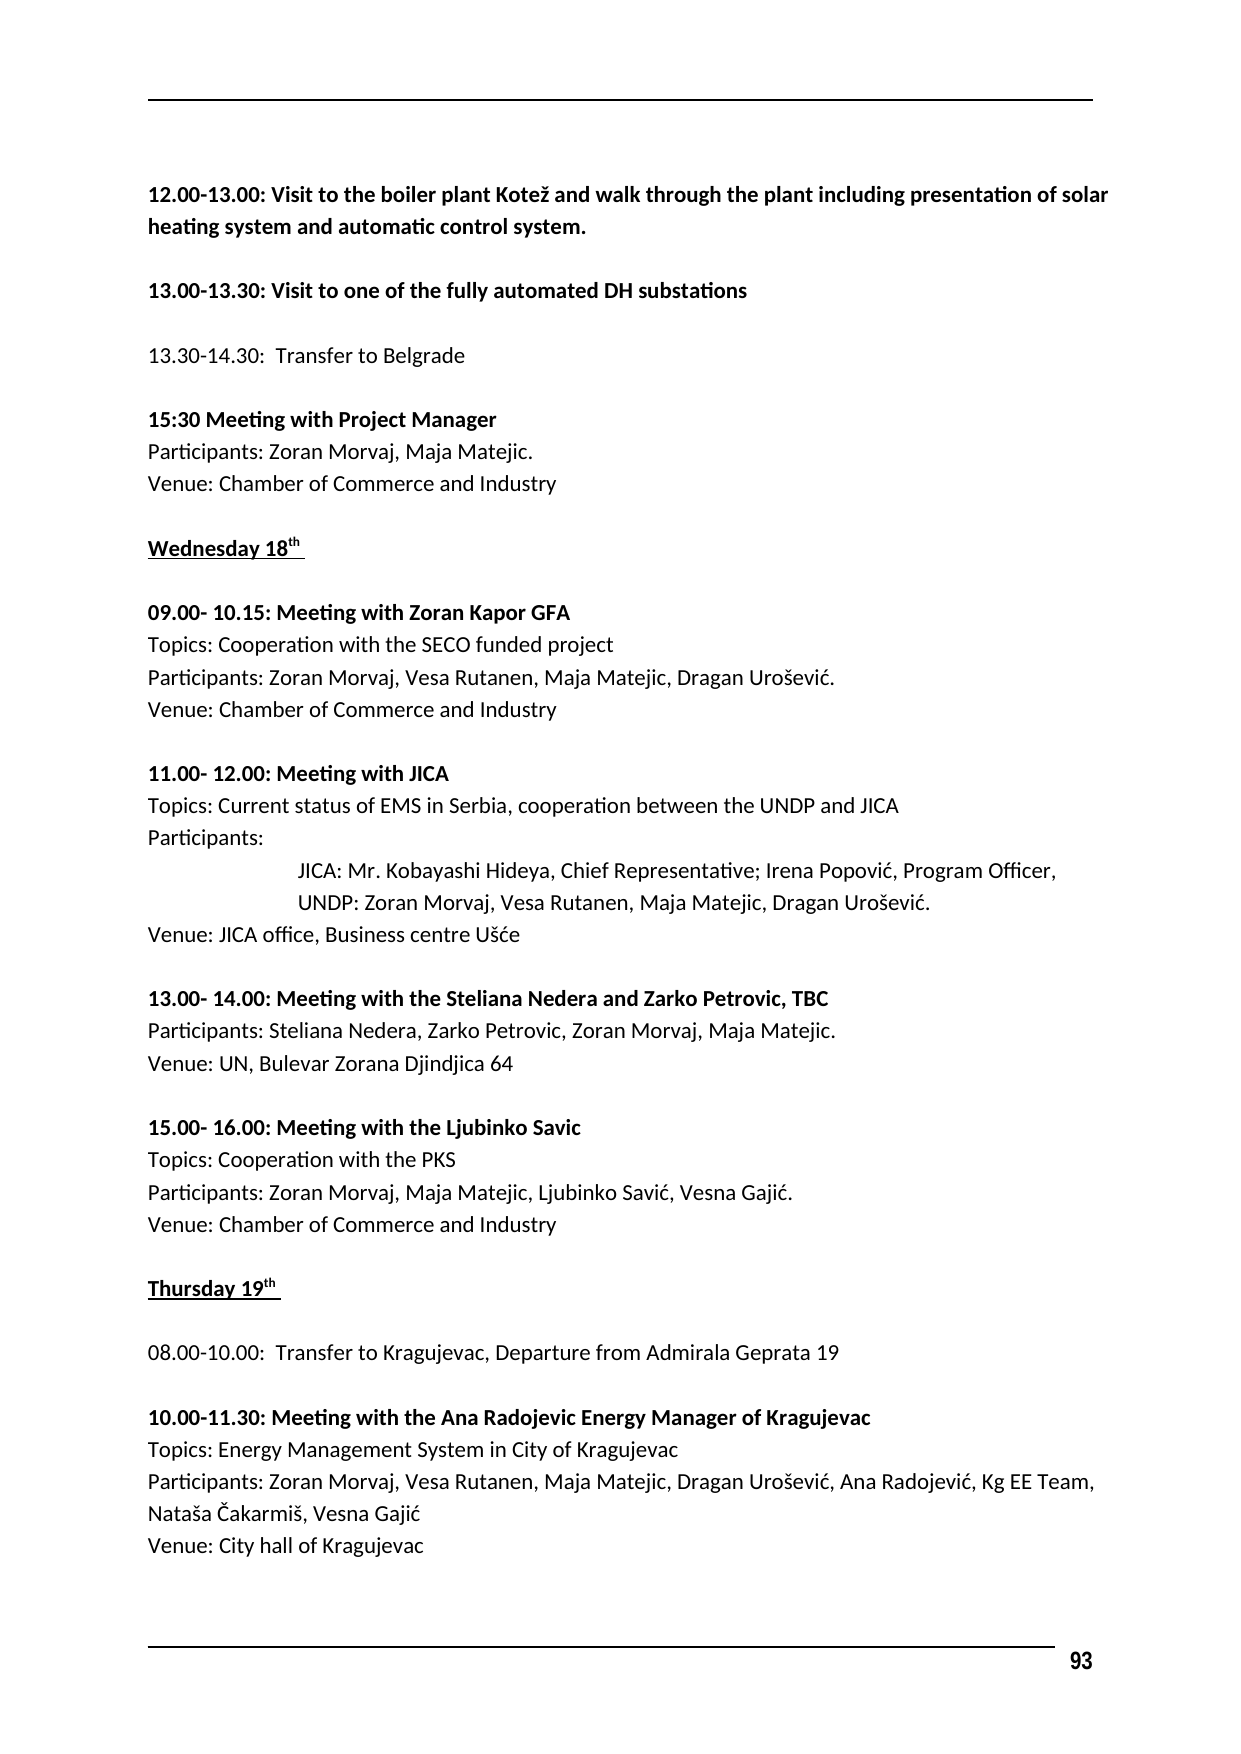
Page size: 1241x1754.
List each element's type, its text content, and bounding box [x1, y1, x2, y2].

text 11.00- 12.00: Meeting with JICA [148, 759, 1112, 787]
text 08.00-10.00: Transfer to Kragujevac, Departure from Admirala Geprata 19 [148, 1338, 1112, 1367]
text Topics: Cooperation with the SECO funded project [148, 630, 1112, 658]
text 15.00- 16.00: Meeting with the Ljubinko Savic [148, 1113, 1112, 1141]
text Topics: Energy Management System in City of Kragujevac [148, 1435, 1112, 1463]
text Topics: Current status of EMS in Serbia, cooperation between the UNDP and JICA [148, 791, 1112, 819]
text 13.00-13.30: Visit to one of the fully automated DH substations [148, 276, 1112, 304]
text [148, 1467, 1112, 1527]
text Wednesday 18th [148, 534, 1112, 562]
text Venue: Chamber of Commerce and Industry [148, 1210, 1112, 1238]
text 15:30 Meeting with Project Manager [148, 405, 1112, 433]
text Participants: Zoran Morvaj, Maja Matejic. [148, 437, 1112, 465]
text Participants: [148, 823, 1112, 852]
text Venue: Chamber of Commerce and Industry [148, 469, 1112, 497]
text JICA: Mr. Kobayashi Hideya, Chief Representative; Irena Popović, Program Officer, [298, 856, 1112, 884]
text Participants: Zoran Morvaj, Maja Matejic, Ljubinko Savić, Vesna Gajić. [148, 1178, 1112, 1206]
text Venue: JICA office, Business centre Ušće [148, 920, 1112, 948]
text 12.00-13.00: Visit to the boiler plant Kotež and walk through the plant including presentation of solar heating system and automatic control system. [148, 180, 1112, 240]
text 13.00- 14.00: Meeting with the Steliana Nedera and Zarko Petrovic, TBC [148, 984, 1112, 1012]
text 10.00-11.30: Meeting with the Ana Radojevic Energy Manager of Kragujevac [148, 1403, 1112, 1431]
text Participants: Zoran Morvaj, Vesa Rutanen, Maja Matejic, Dragan Urošević. [148, 663, 1112, 691]
text Topics: Cooperation with the PKS [148, 1145, 1112, 1173]
text 13.30-14.30: Transfer to Belgrade [148, 341, 1112, 369]
text Thursday 19th [148, 1274, 1112, 1302]
text Venue: City hall of Kragujevac [148, 1532, 1112, 1560]
text Venue: Chamber of Commerce and Industry [148, 695, 1112, 723]
text Participants: Steliana Nedera, Zarko Petrovic, Zoran Morvaj, Maja Matejic. [148, 1017, 1112, 1045]
text UNDP: Zoran Morvaj, Vesa Rutanen, Maja Matejic, Dragan Urošević. [298, 888, 1112, 916]
text Venue: UN, Bulevar Zorana Djindjica 64 [148, 1049, 1112, 1077]
text 09.00- 10.15: Meeting with Zoran Kapor GFA [148, 598, 1112, 626]
